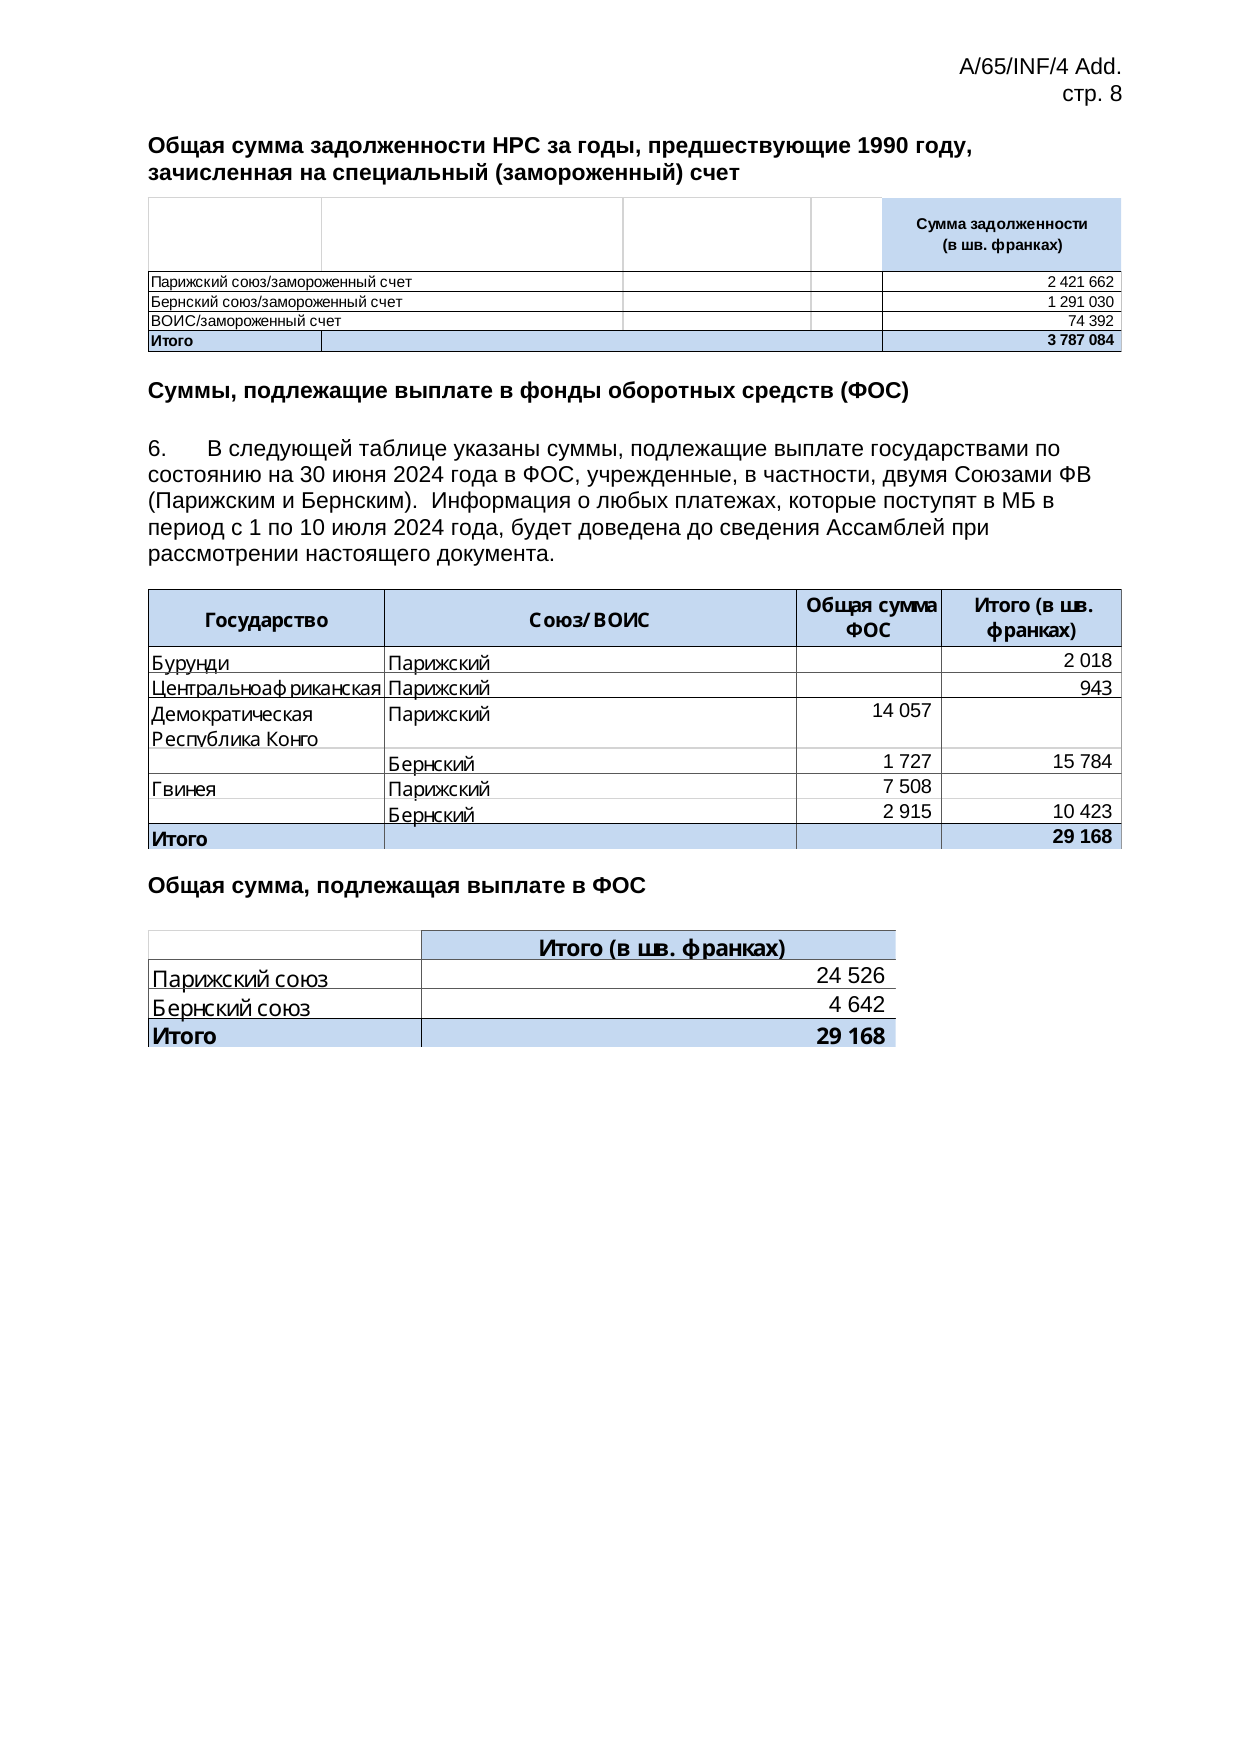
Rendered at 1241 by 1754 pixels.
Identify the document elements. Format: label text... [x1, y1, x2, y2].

list В следующей таблице указаны суммы, подлежащие выплате государствами по состоянию на 30 июня 2024 года в ФОС, учрежденные, в частности, двумя Союзами ФВ (Парижским и Бернским). Информация о любых платежах, которые поступят в МБ в период с 1 по 10 июля 2024 года, будет доведена до сведения Ассамблей при рассмотрении настоящего документа. [148, 435, 1122, 567]
text Общая сумма задолженности НРС за годы, предшествующие 1990 году, зачисленная на специальный (замороженный) счет [148, 132, 1122, 185]
text Суммы, подлежащие выплате в фонды оборотных средств (ФОС) [148, 377, 1122, 403]
text Общая сумма, подлежащая выплате в ФОС [148, 872, 1122, 899]
